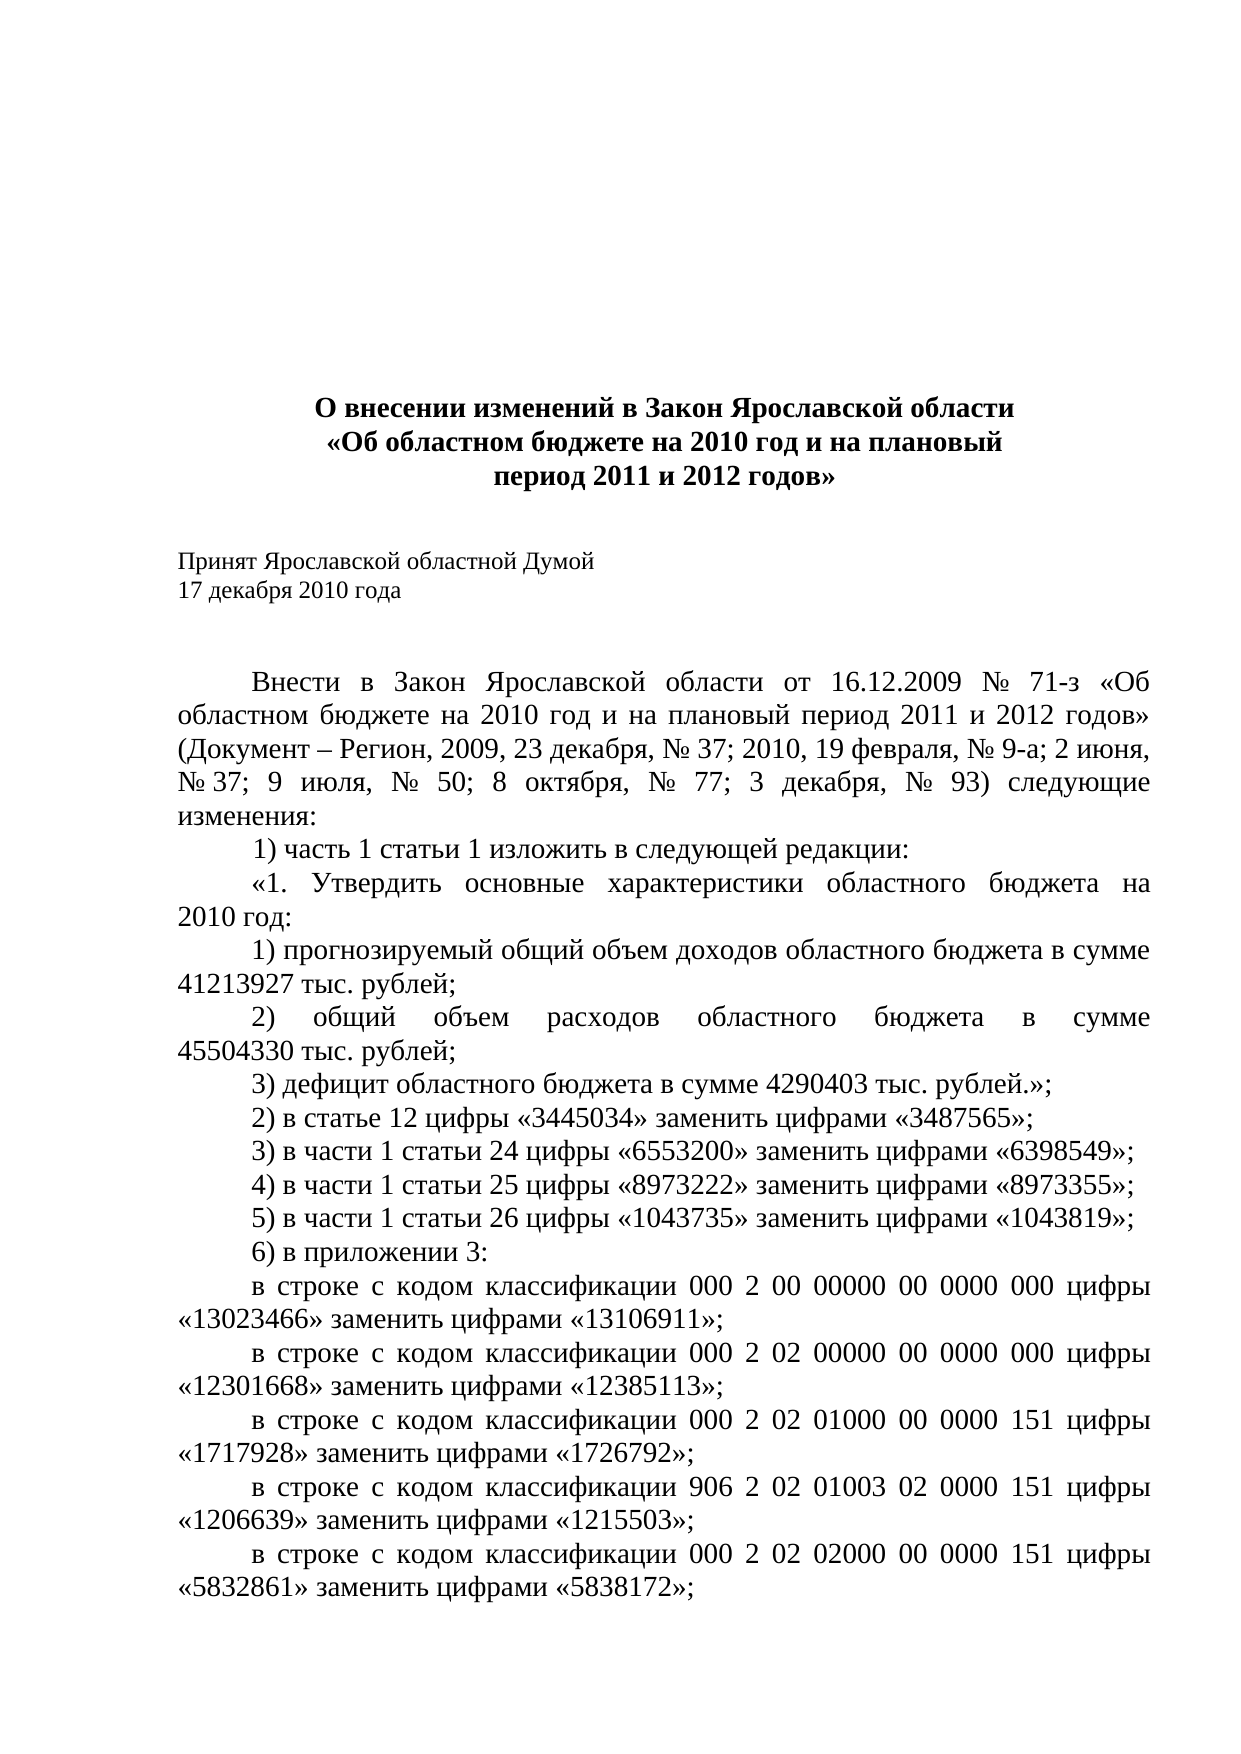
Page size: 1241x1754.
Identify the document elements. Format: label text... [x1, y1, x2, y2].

text 2) в статье 12 цифры «3445034» заменить цифрами «3487565»; [177, 1100, 1152, 1133]
text 17 декабря 2010 года [177, 575, 1152, 604]
text в строке с кодом классификации 000 2 02 02000 00 0000 151 цифры «5832861» заменить цифрами «5838172»; [177, 1536, 1152, 1603]
subtitle период 2011 и 2012 годов» [177, 458, 1152, 491]
text 4) в части 1 статьи 25 цифры «8973222» заменить цифрами «8973355»; [177, 1167, 1152, 1201]
text Внести в Закон Ярославской области от 16.12.2009 № 71-з «Об областном бюджете на 2010 год и на плановый период 2011 и 2012 годов» (Документ – Регион, 2009, 23 декабря, № 37; 2010, 19 февраля, № 9-а; 2 июня, № 37; 9 июля, № 50; 8 октября, № 77; 3 декабря, № 93) следующие изменения: [177, 664, 1152, 832]
text в строке с кодом классификации 906 2 02 01003 02 0000 151 цифры «1206639» заменить цифрами «1215503»; [177, 1469, 1152, 1536]
text Принят Ярославской областной Думой [177, 546, 1152, 575]
text 3) дефицит областного бюджета в сумме 4290403 тыс. рублей.»; [177, 1066, 1152, 1100]
text в строке с кодом классификации 000 2 00 00000 00 0000 000 цифры «13023466» заменить цифрами «13106911»; [177, 1268, 1152, 1335]
text в строке с кодом классификации 000 2 02 01000 00 0000 151 цифры «1717928» заменить цифрами «1726792»; [177, 1402, 1152, 1469]
text 1) прогнозируемый общий объем доходов областного бюджета в сумме 41213927 тыс. рублей; [177, 932, 1152, 999]
text О внесении изменений в Закон Ярославской области [177, 391, 1152, 424]
title «Об областном бюджете на 2010 год и на плановый [177, 424, 1152, 458]
text 5) в части 1 статьи 26 цифры «1043735» заменить цифрами «1043819»; [177, 1201, 1152, 1234]
text 3) в части 1 статьи 24 цифры «6553200» заменить цифрами «6398549»; [177, 1133, 1152, 1167]
text 1) часть 1 статьи 1 изложить в следующей редакции: [177, 832, 1152, 865]
text 2) общий объем расходов областного бюджета в сумме 45504330 тыс. рублей; [177, 999, 1152, 1066]
text «1. Утвердить основные характеристики областного бюджета на 2010 год: [177, 865, 1152, 932]
text 6) в приложении 3: [177, 1234, 1152, 1268]
text в строке с кодом классификации 000 2 02 00000 00 0000 000 цифры «12301668» заменить цифрами «12385113»; [177, 1335, 1152, 1402]
